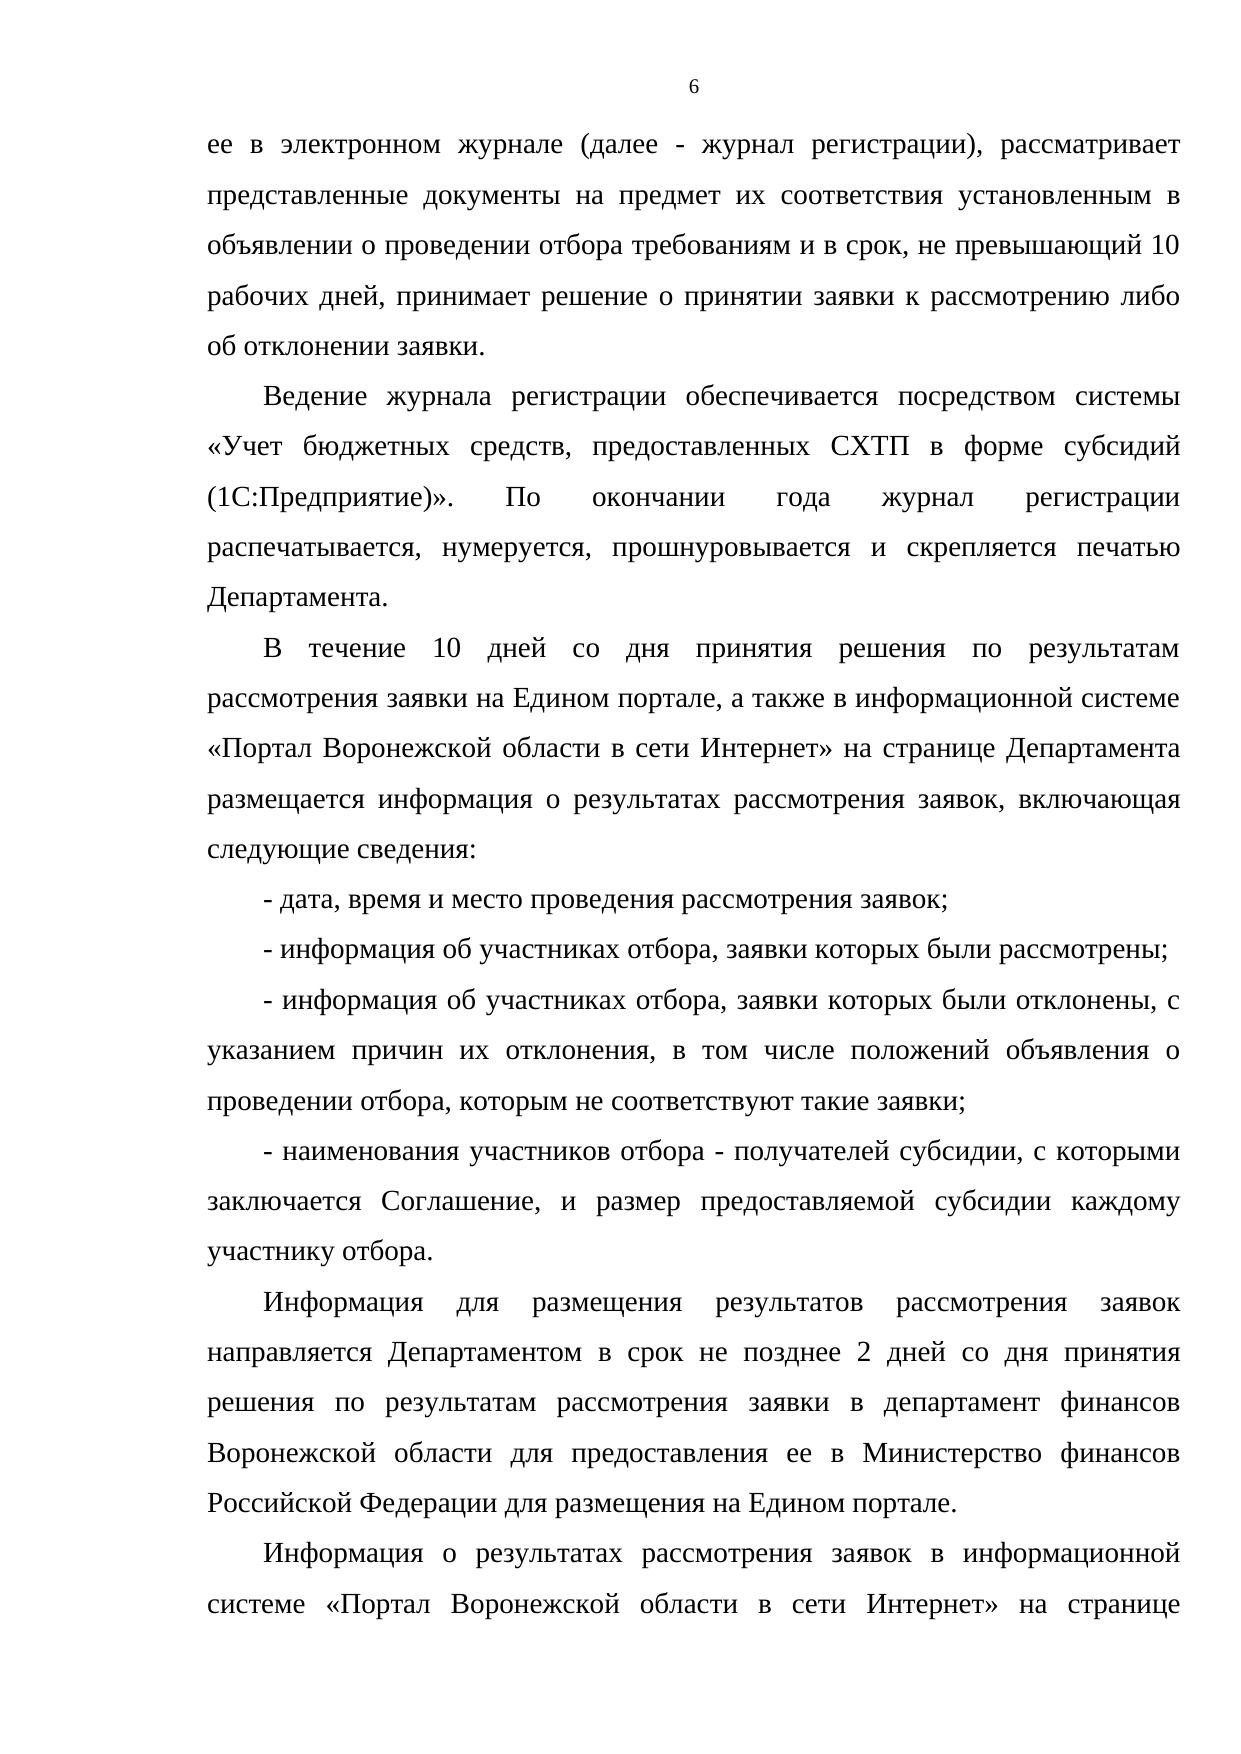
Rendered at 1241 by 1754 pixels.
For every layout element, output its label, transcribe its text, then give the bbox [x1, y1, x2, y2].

text В течение 10 дней со дня принятия решения по результатам рассмотрения заявки на Едином портале, а также в информационной системе «Портал Воронежской области в сети Интернет» на странице Департамента размещается информация о результатах рассмотрения заявок, включающая следующие сведения: [207, 630, 1181, 864]
text - информация об участниках отбора, заявки которых были отклонены, с указанием причин их отклонения, в том числе положений объявления о проведении отбора, которым не соответствуют такие заявки; [207, 982, 1181, 1116]
text Информация для размещения результатов рассмотрения заявок направляется Департаментом в срок не позднее 2 дней со дня принятия решения по результатам рассмотрения заявки в департамент финансов Воронежской области для предоставления ее в Министерство финансов Российской Федерации для размещения на Едином портале. [207, 1284, 1181, 1519]
text Ведение журнала регистрации обеспечивается посредством системы «Учет бюджетных средств, предоставленных СХТП в форме субсидий (1С:Предприятие)». По окончании года журнал регистрации распечатывается, нумеруется, прошнуровывается и скрепляется печатью Департамента. [207, 378, 1181, 613]
text - дата, время и место проведения рассмотрения заявок; [207, 881, 1181, 915]
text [207, 1535, 1181, 1619]
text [207, 127, 1181, 361]
text - наименования участников отбора - получателей субсидии, с которыми заключается Соглашение, и размер предоставляемой субсидии каждому участнику отбора. [207, 1133, 1181, 1267]
text - информация об участниках отбора, заявки которых были рассмотрены; [207, 932, 1181, 965]
